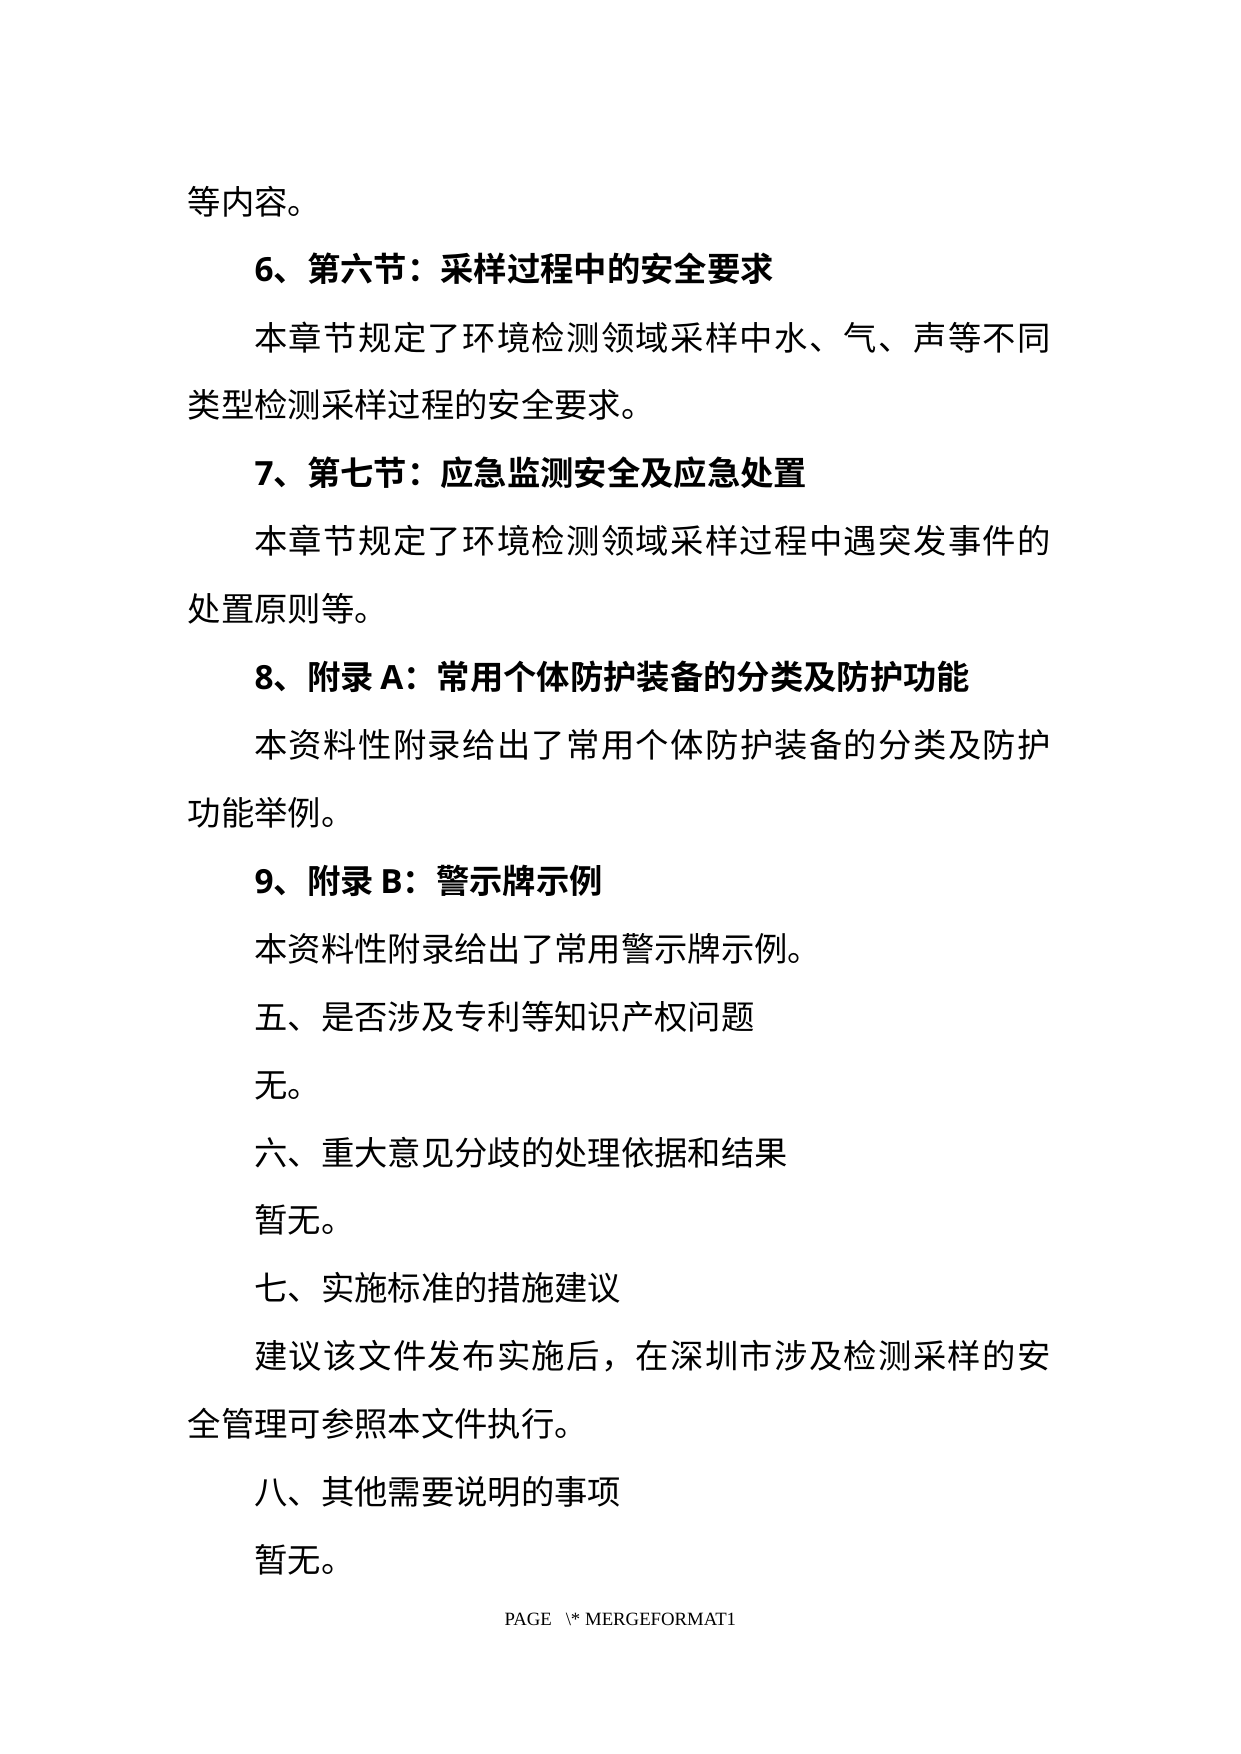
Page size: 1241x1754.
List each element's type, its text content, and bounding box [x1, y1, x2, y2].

text 本章节规定了环境检测领域采样过程中遇突发事件的处置原则等。 [187, 505, 1053, 641]
text 本资料性附录给出了常用警示牌示例。 [187, 913, 1053, 981]
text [187, 166, 1053, 233]
text 八、其他需要说明的事项 [187, 1456, 1053, 1524]
text 7、第七节：应急监测安全及应急处置 [187, 437, 1053, 505]
text 6、第六节：采样过程中的安全要求 [187, 233, 1053, 301]
text 9、附录B：警示牌示例 [187, 845, 1053, 913]
text 本资料性附录给出了常用个体防护装备的分类及防护功能举例。 [187, 709, 1053, 845]
text 六、重大意见分歧的处理依据和结果 [187, 1116, 1053, 1184]
text 五、是否涉及专利等知识产权问题 [187, 981, 1053, 1048]
text 暂无。 [187, 1184, 1053, 1252]
text 建议该文件发布实施后，在深圳市涉及检测采样的安全管理可参照本文件执行。 [187, 1320, 1053, 1456]
text 8、附录A：常用个体防护装备的分类及防护功能 [187, 641, 1053, 709]
text 暂无。 [187, 1524, 1053, 1592]
text 七、实施标准的措施建议 [187, 1252, 1053, 1320]
text 无。 [187, 1048, 1053, 1116]
text 本章节规定了环境检测领域采样中水、气、声等不同类型检测采样过程的安全要求。 [187, 301, 1053, 437]
